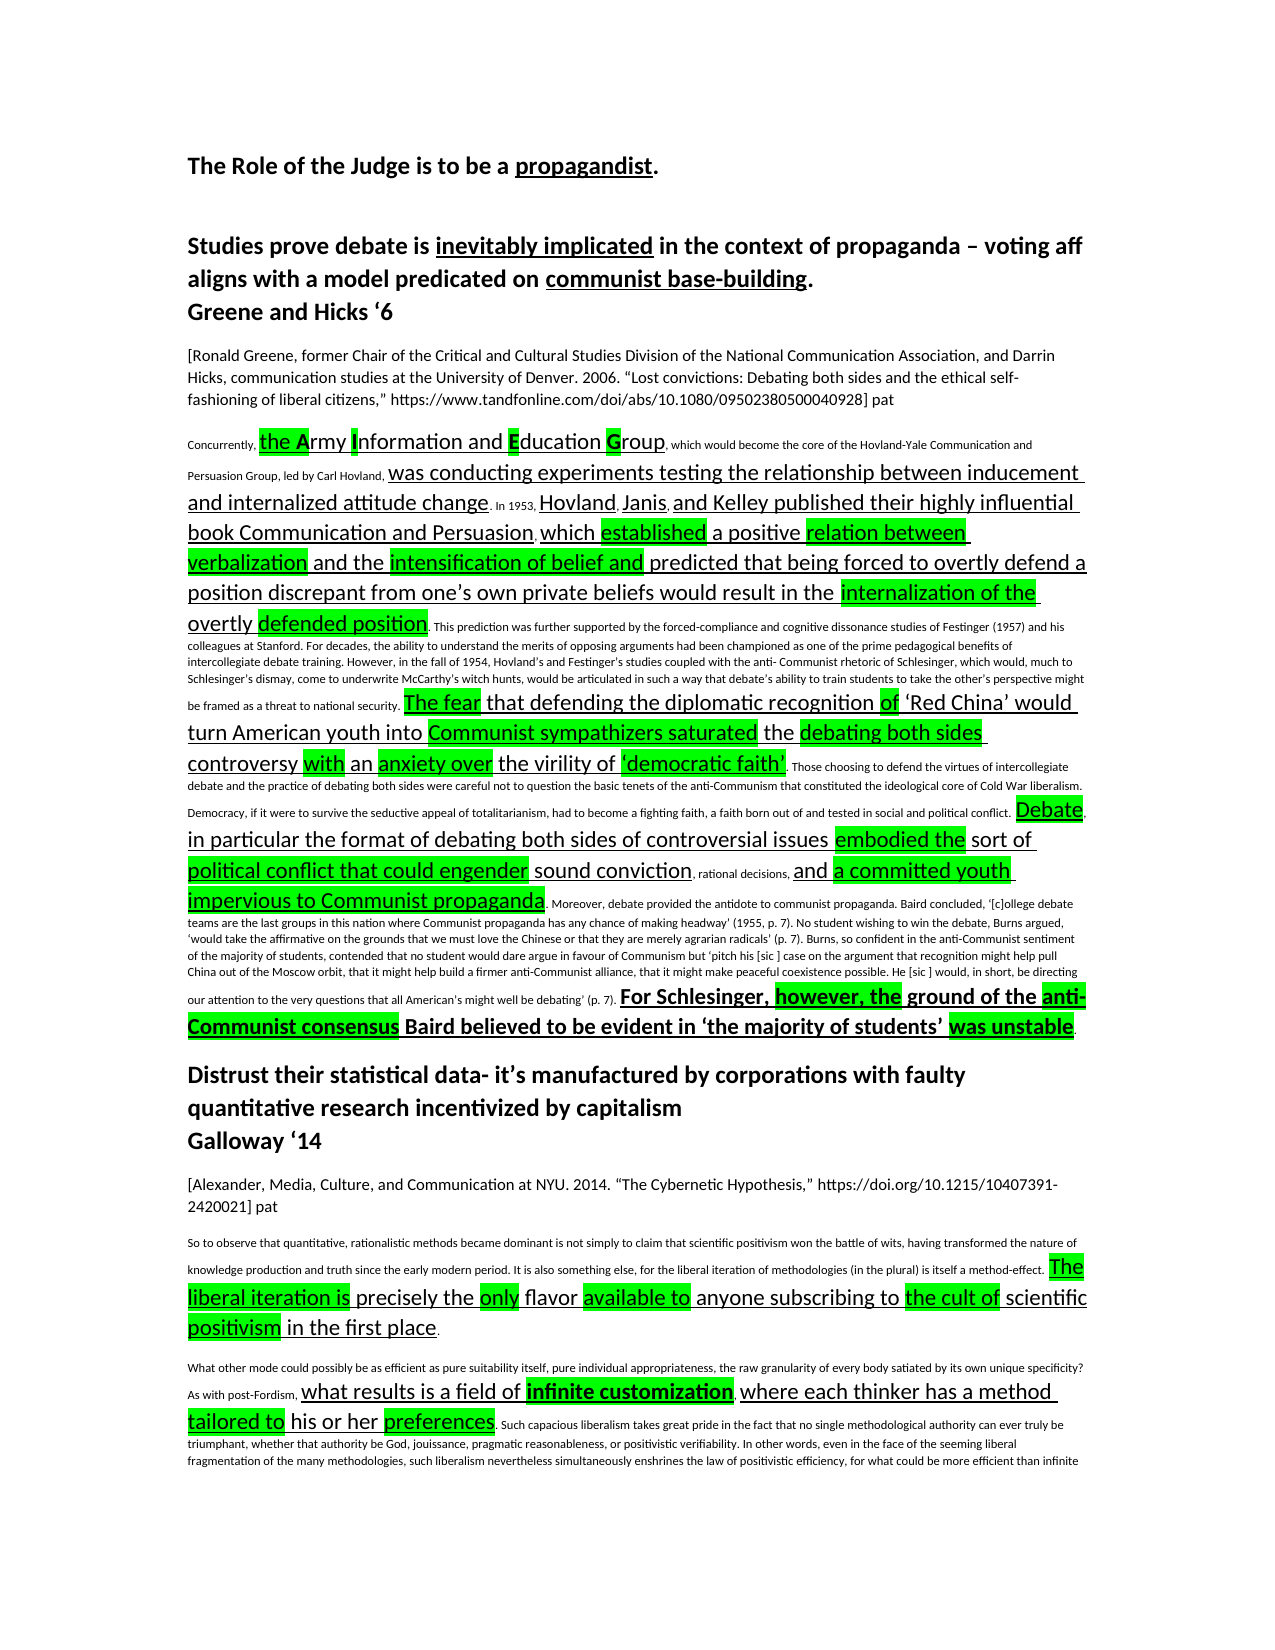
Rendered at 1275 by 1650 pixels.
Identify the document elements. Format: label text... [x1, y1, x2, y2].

text Concurrently, the Army Information and Education Group, which would become the core of the Hovland-Yale Communication and Persuasion Group, led by Carl Hovland, was conducting experiments testing the relationship between inducement and internalized attitude change. In 1953, Hovland, Janis, and Kelley published their highly influential book Communication and Persuasion, which established a positive relation between verbalization and the intensification of belief and predicted that being forced to overtly defend a position discrepant from one’s own private beliefs would result in the internalization of the overtly defended position. This prediction was further supported by the forced-compliance and cognitive dissonance studies of Festinger (1957) and his colleagues at Stanford. For decades, the ability to understand the merits of opposing arguments had been championed as one of the prime pedagogical benefits of intercollegiate debate training. However, in the fall of 1954, Hovland’s and Festinger’s studies coupled with the anti- Communist rhetoric of Schlesinger, which would, much to Schlesinger’s dismay, come to underwrite McCarthy’s witch hunts, would be articulated in such a way that debate’s ability to train students to take the other’s perspective might be framed as a threat to national security. The fear that defending the diplomatic recognition of ‘Red China’ would turn American youth into Communist sympathizers saturated the debating both sides controversy with an anxiety over the virility of ‘democratic faith’. Those choosing to defend the virtues of intercollegiate debate and the practice of debating both sides were careful not to question the basic tenets of the anti-Communism that constituted the ideological core of Cold War liberalism. Democracy, if it were to survive the seductive appeal of totalitarianism, had to become a fighting faith, a faith born out of and tested in social and political conflict. Debate, in particular the format of debating both sides of controversial issues embodied the sort of political conflict that could engender sound conviction, rational decisions, and a committed youth impervious to Communist propaganda. Moreover, debate provided the antidote to communist propaganda. Baird concluded, ‘[c]ollege debate teams are the last groups in this nation where Communist propaganda has any chance of making headway’ (1955, p. 7). No student wishing to win the debate, Burns argued, ‘would take the affirmative on the grounds that we must love the Chinese or that they are merely agrarian radicals’ (p. 7). Burns, so confident in the anti-Communist sentiment of the majority of students, contended that no student would dare argue in favour of Communism but ‘pitch his [sic ] case on the argument that recognition might help pull China out of the Moscow orbit, that it might help build a firmer anti-Communist alliance, that it might make peaceful coexistence possible. He [sic ] would, in short, be directing our attention to the very questions that all American’s might well be debating’ (p. 7). For Schlesinger, however, the ground of the anti-Communist consensus Baird believed to be evident in ‘the majority of students’ was unstable. [187, 573, 1087, 1040]
text [Ronald Greene, former Chair of the Critical and Cultural Studies Division of the National Communication Association, and Darrin Hicks, communication studies at the University of Denver. 2006. “Lost convictions: Debating both sides and the ethical self-fashioning of liberal citizens,” https://www.tandfonline.com/doi/abs/10.1080/09502380500040928] pat [187, 345, 1087, 409]
text So to observe that quantitative, rationalistic methods became dominant is not simply to claim that scientific positivism won the battle of wits, having transformed the nature of knowledge production and truth since the early modern period. It is also something else, for the liberal iteration of methodologies (in the plural) is itself a method-effect. The liberal iteration is precisely the only flavor available to anyone subscribing to the cult of scientific positivism in the first place. [187, 1235, 1087, 1307]
text Greene and Hicks ‘6 [187, 296, 1087, 326]
text So to observe that quantitative, rationalistic methods became dominant is not simply to claim that scientific positivism won the battle of wits, having transformed the nature of knowledge production and truth since the early modern period. It is also something else, for the liberal iteration of methodologies (in the plural) is itself a method-effect. The liberal iteration is precisely the only flavor available to anyone subscribing to the cult of scientific positivism in the first place. [187, 1308, 1087, 1341]
subtitle Distrust their statistical data- it’s manufactured by corporations with faulty quantitative research incentivized by capitalism [187, 1059, 1087, 1123]
subtitle The Role of the Judge is to be a propagandist. [187, 150, 1087, 181]
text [187, 1360, 1087, 1468]
text Galloway ‘14 [187, 1125, 1087, 1156]
text [Alexander, Media, Culture, and Communication at NYU. 2014. “The Cybernetic Hypothesis,” https://doi.org/10.1215/10407391-2420021] pat [187, 1174, 1087, 1217]
subtitle Studies prove debate is inevitably implicated in the context of propaganda – voting aff aligns with a model predicated on communist base-building. [187, 230, 1087, 293]
